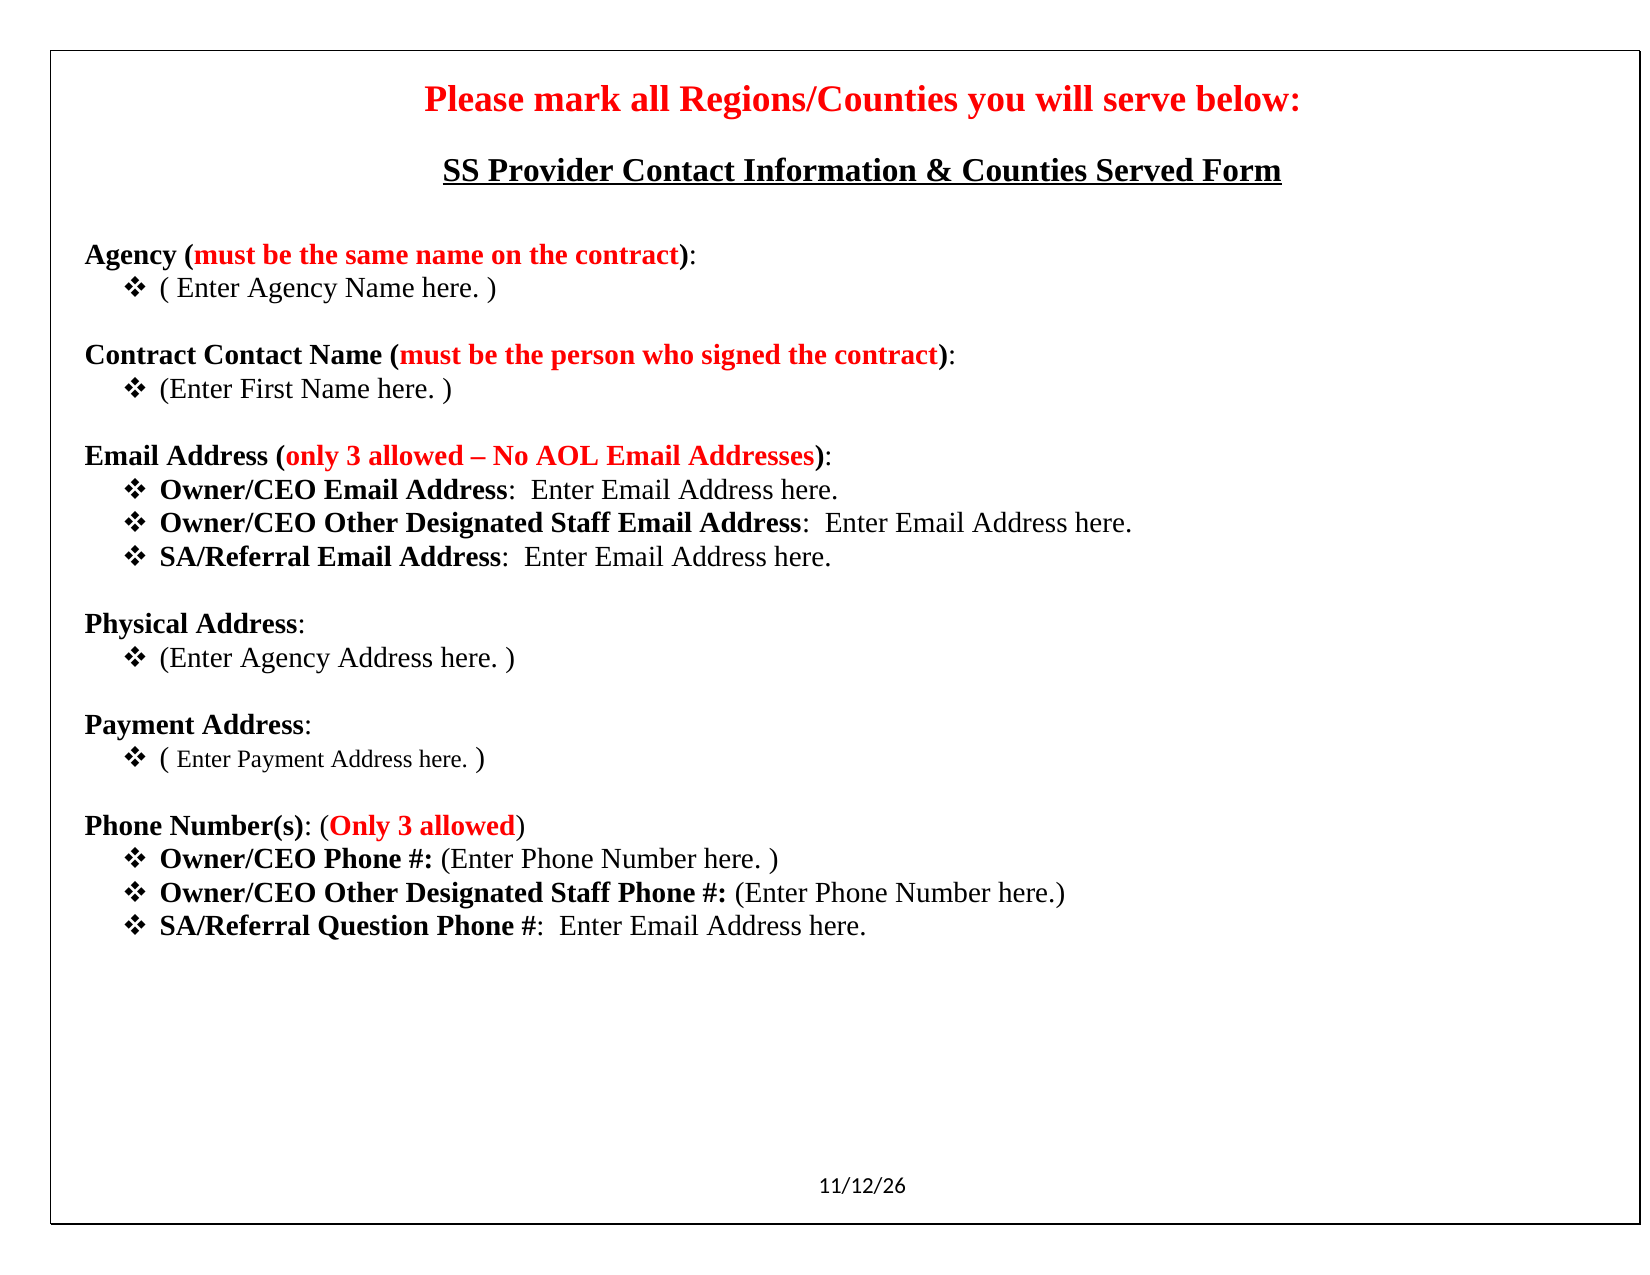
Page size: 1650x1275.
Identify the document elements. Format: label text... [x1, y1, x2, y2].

list ( ) [122, 270, 1639, 304]
list ( ) [122, 741, 1639, 774]
text Agency (must be the same name on the contract): [84, 237, 1639, 270]
text Physical Address: [84, 606, 1639, 640]
list ( ) [122, 640, 1639, 673]
list SA/Referral Email Address: [122, 539, 1639, 573]
list SA/Referral Question Phone #: [122, 908, 1639, 942]
subtitle SS Provider Contact Information & Counties Served Form [84, 150, 1639, 188]
text Email Address (only 3 allowed – No AOL Email Addresses): [84, 438, 1639, 472]
list Owner/CEO Other Designated Staff Email Address: [122, 505, 1639, 539]
text Phone Number(s): (Only 3 allowed) [84, 808, 1639, 841]
text Contract Contact Name (must be the person who signed the contract): [84, 337, 1639, 371]
list ( ) [122, 371, 1639, 405]
list Owner/CEO Phone #: ( ) [122, 841, 1639, 875]
list Owner/CEO Other Designated Staff Phone #: () [122, 875, 1639, 908]
text Payment Address: [84, 707, 1639, 741]
list Owner/CEO Email Address: [122, 472, 1639, 505]
